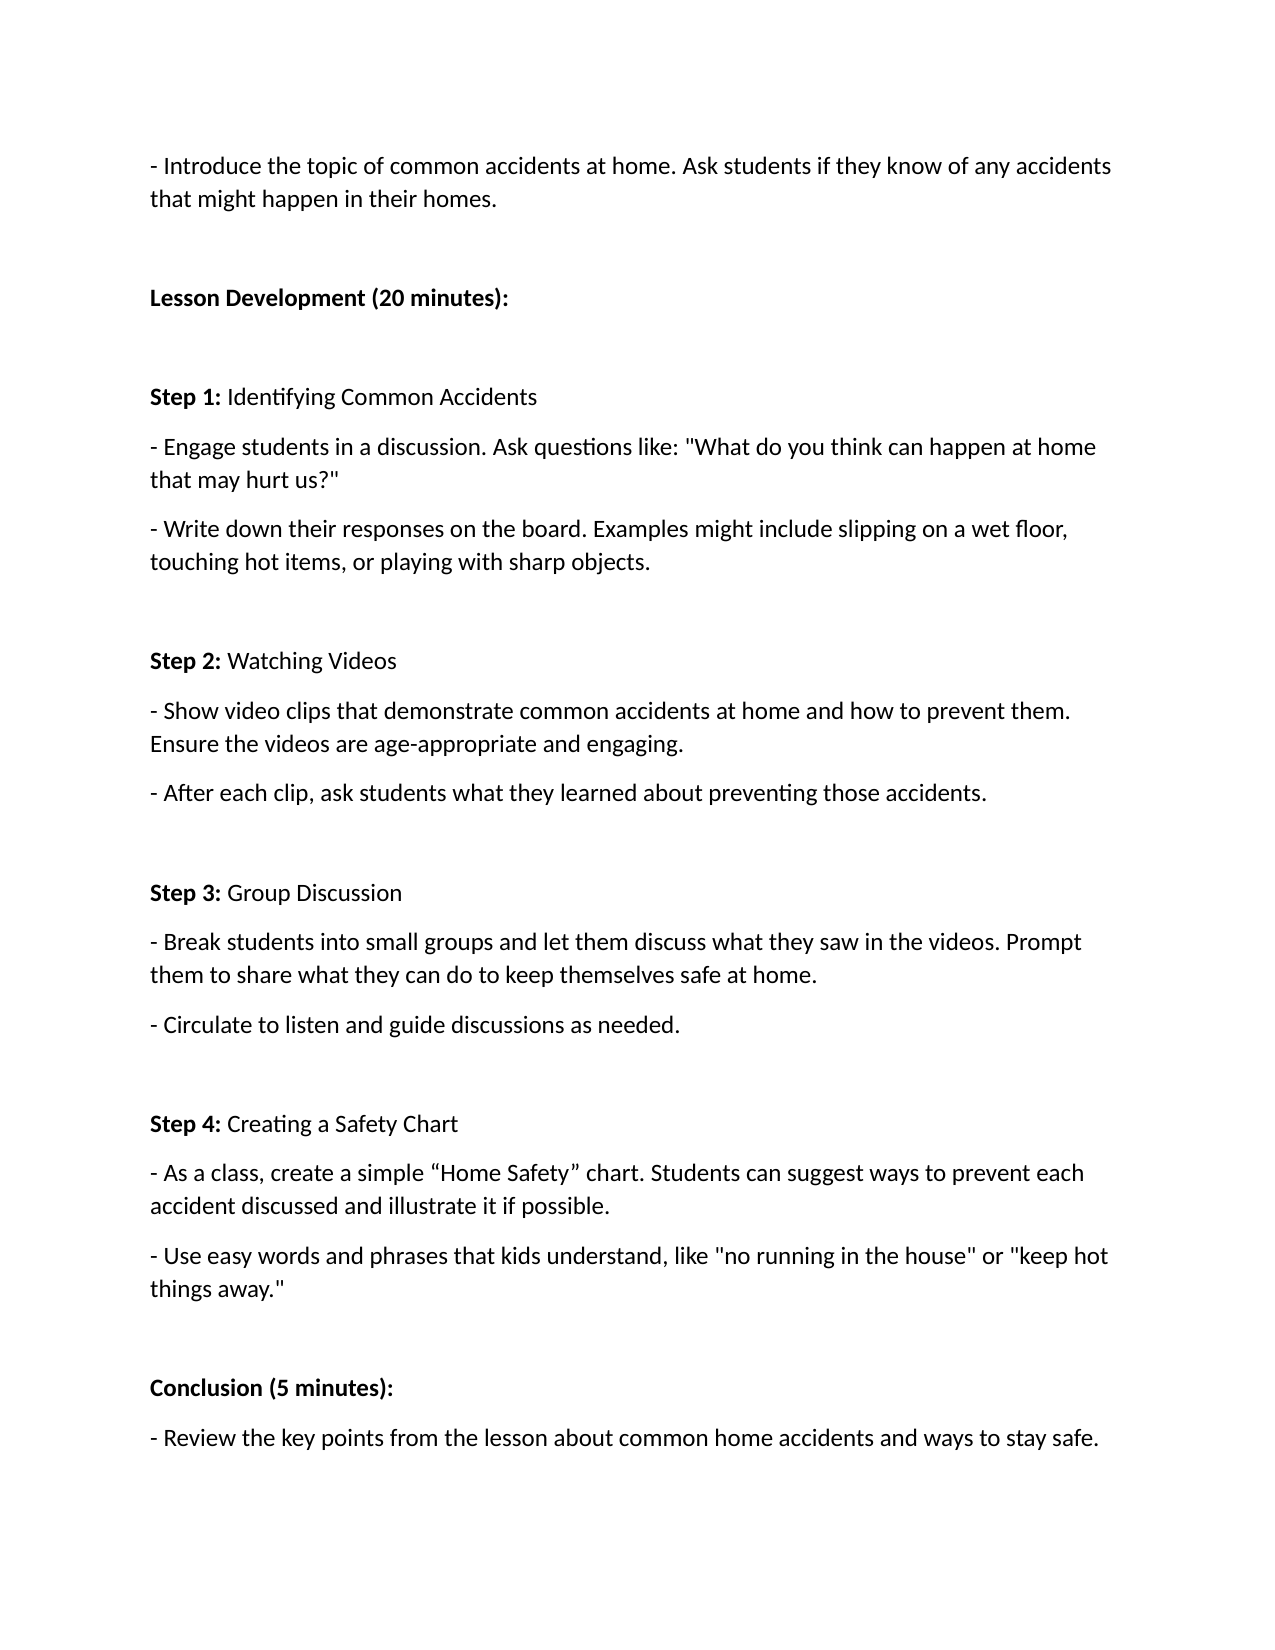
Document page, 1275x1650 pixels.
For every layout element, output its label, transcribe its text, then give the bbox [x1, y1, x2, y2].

text Conclusion (5 minutes): [150, 1372, 1125, 1403]
text - Engage students in a discussion. Ask questions like: "What do you think can happen at home that may hurt us?" [150, 431, 1125, 494]
text Lesson Development (20 minutes): [150, 282, 1125, 313]
text - As a class, create a simple “Home Safety” chart. Students can suggest ways to prevent each accident discussed and illustrate it if possible. [150, 1157, 1125, 1221]
text Step 4: Creating a Safety Chart [150, 1108, 1125, 1138]
text - Break students into small groups and let them discuss what they saw in the videos. Prompt them to share what they can do to keep themselves safe at home. [150, 926, 1125, 990]
text - Introduce the topic of common accidents at home. Ask students if they know of any accidents that might happen in their homes. [150, 150, 1125, 213]
text - Write down their responses on the board. Examples might include slipping on a wet floor, touching hot items, or playing with sharp objects. [150, 513, 1125, 577]
text Step 1: Identifying Common Accidents [150, 381, 1125, 412]
text - After each clip, ask students what they learned about preventing those accidents. [150, 777, 1125, 808]
text - Circulate to listen and guide discussions as needed. [150, 1009, 1125, 1039]
text - Review the key points from the lesson about common home accidents and ways to stay safe. [150, 1422, 1125, 1452]
text Step 3: Group Discussion [150, 877, 1125, 907]
text Step 2: Watching Videos [150, 645, 1125, 676]
text - Use easy words and phrases that kids understand, like "no running in the house" or "keep hot things away." [150, 1240, 1125, 1303]
text - Show video clips that demonstrate common accidents at home and how to prevent them. Ensure the videos are age-appropriate and engaging. [150, 695, 1125, 758]
